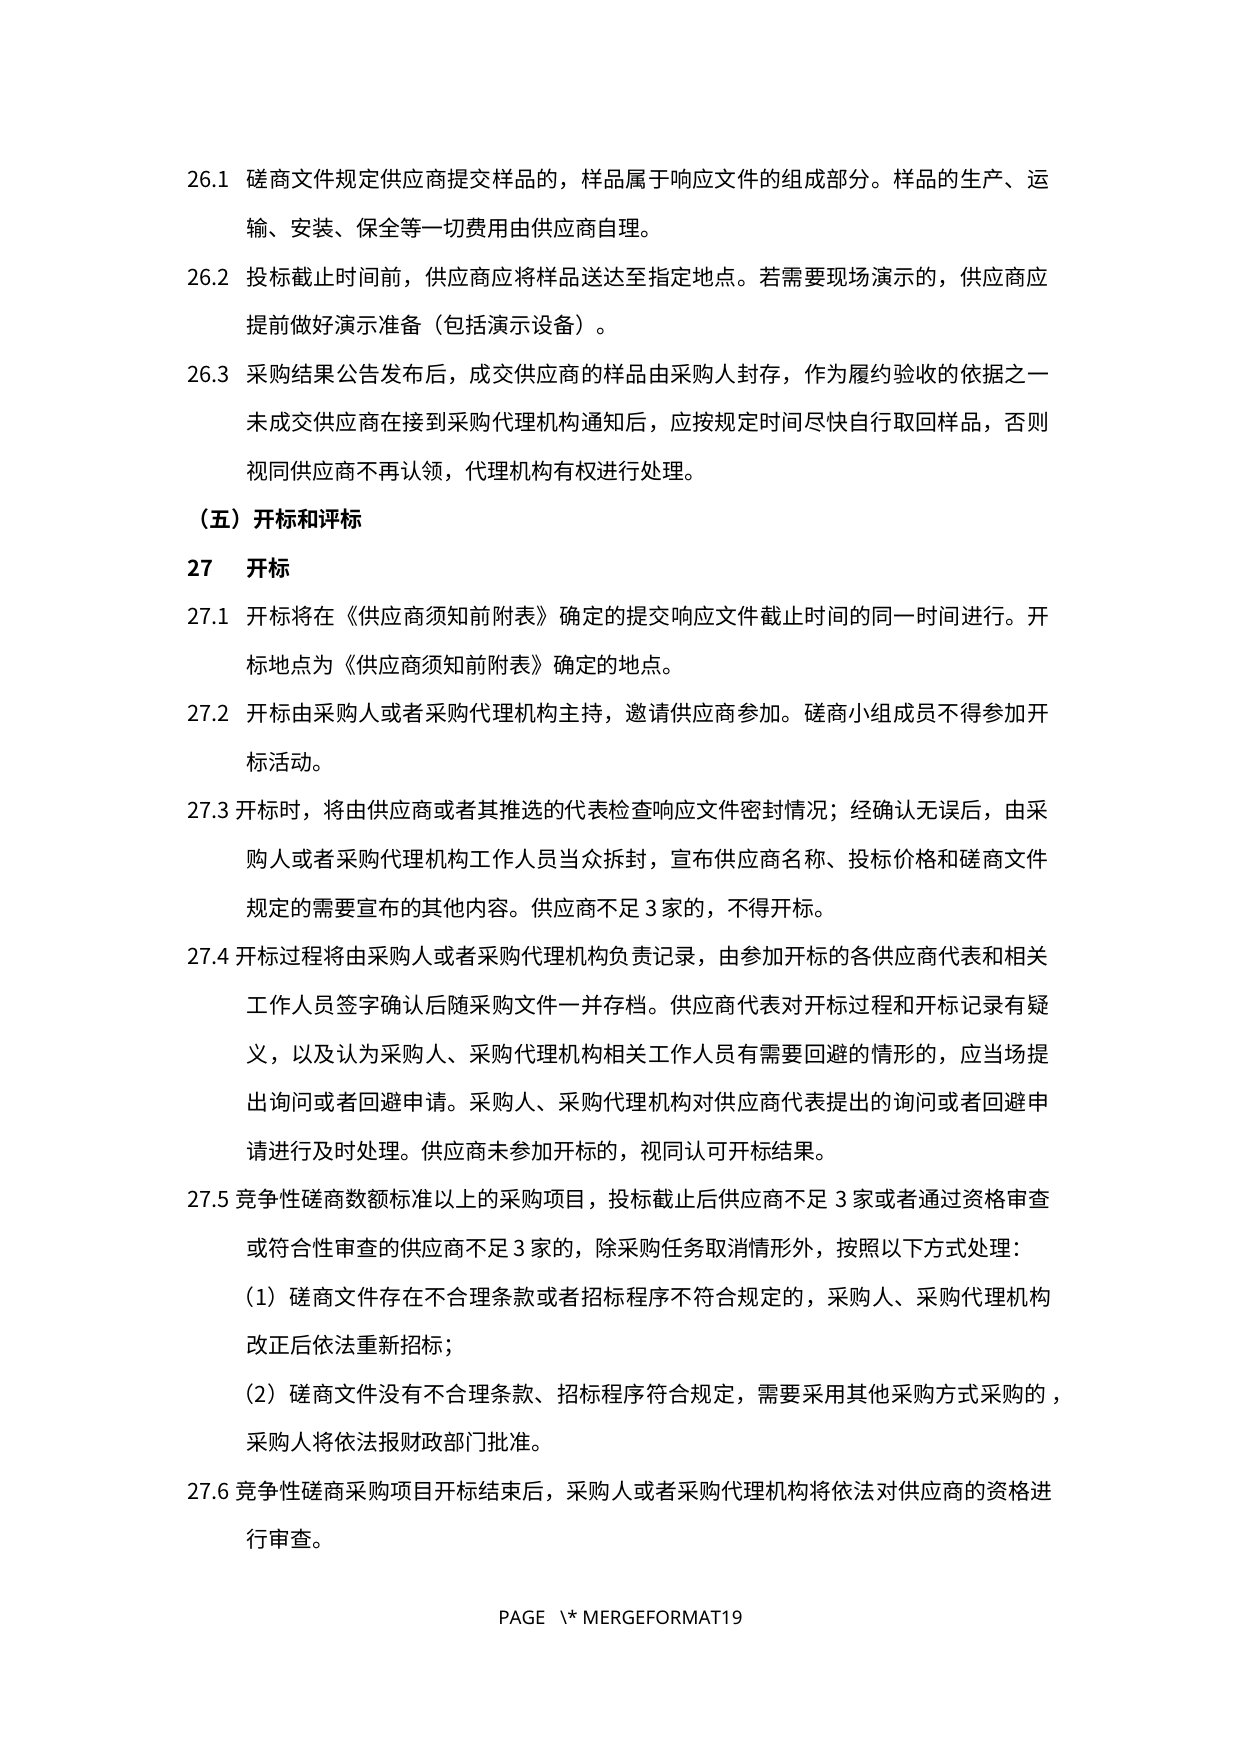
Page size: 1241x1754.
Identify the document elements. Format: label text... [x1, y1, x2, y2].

text （1）磋商文件存在不合理条款或者招标程序不符合规定的，采购人、采购代理机构改正后依法重新招标； [187, 1279, 1051, 1360]
text 27.1 开标将在《供应商须知前附表》确定的提交响应文件截止时间的同一时间进行。开标地点为《供应商须知前附表》确定的地点。 [187, 599, 1051, 680]
text 27.4 开标过程将由采购人或者采购代理机构负责记录，由参加开标的各供应商代表和相关工作人员签字确认后随采购文件一并存档。供应商代表对开标过程和开标记录有疑义，以及认为采购人、采购代理机构相关工作人员有需要回避的情形的，应当场提出询问或者回避申请。采购人、采购代理机构对供应商代表提出的询问或者回避申请进行及时处理。供应商未参加开标的，视同认可开标结果。 [187, 939, 1051, 1166]
subtitle （五）开标和评标 [187, 502, 1053, 534]
text 27 开标 [187, 550, 1053, 583]
text 27.3 开标时，将由供应商或者其推选的代表检查响应文件密封情况；经确认无误后，由采购人或者采购代理机构工作人员当众拆封，宣布供应商名称、投标价格和磋商文件规定的需要宣布的其他内容。供应商不足3家的，不得开标。 [187, 793, 1051, 923]
text 27.5 竞争性磋商数额标准以上的采购项目，投标截止后供应商不足3家或者通过资格审查或符合性审查的供应商不足3家的，除采购任务取消情形外，按照以下方式处理： [187, 1182, 1051, 1263]
text 26.2 投标截止时间前，供应商应将样品送达至指定地点。若需要现场演示的，供应商应提前做好演示准备（包括演示设备）。 [187, 259, 1051, 340]
text 26.1 磋商文件规定供应商提交样品的，样品属于响应文件的组成部分。样品的生产、运输、安装、保全等一切费用由供应商自理。 [187, 162, 1051, 243]
text 27.6 竞争性磋商采购项目开标结束后，采购人或者采购代理机构将依法对供应商的资格进行审查。 [187, 1473, 1053, 1554]
text 27.2 开标由采购人或者采购代理机构主持，邀请供应商参加。磋商小组成员不得参加开标活动。 [187, 696, 1051, 777]
text （2）磋商文件没有不合理条款、招标程序符合规定，需要采用其他采购方式采购的，采购人将依法报财政部门批准。 [187, 1376, 1051, 1457]
text 26.3 采购结果公告发布后，成交供应商的样品由采购人封存，作为履约验收的依据之一。未成交供应商在接到采购代理机构通知后，应按规定时间尽快自行取回样品，否则视同供应商不再认领，代理机构有权进行处理。 [187, 356, 1051, 486]
